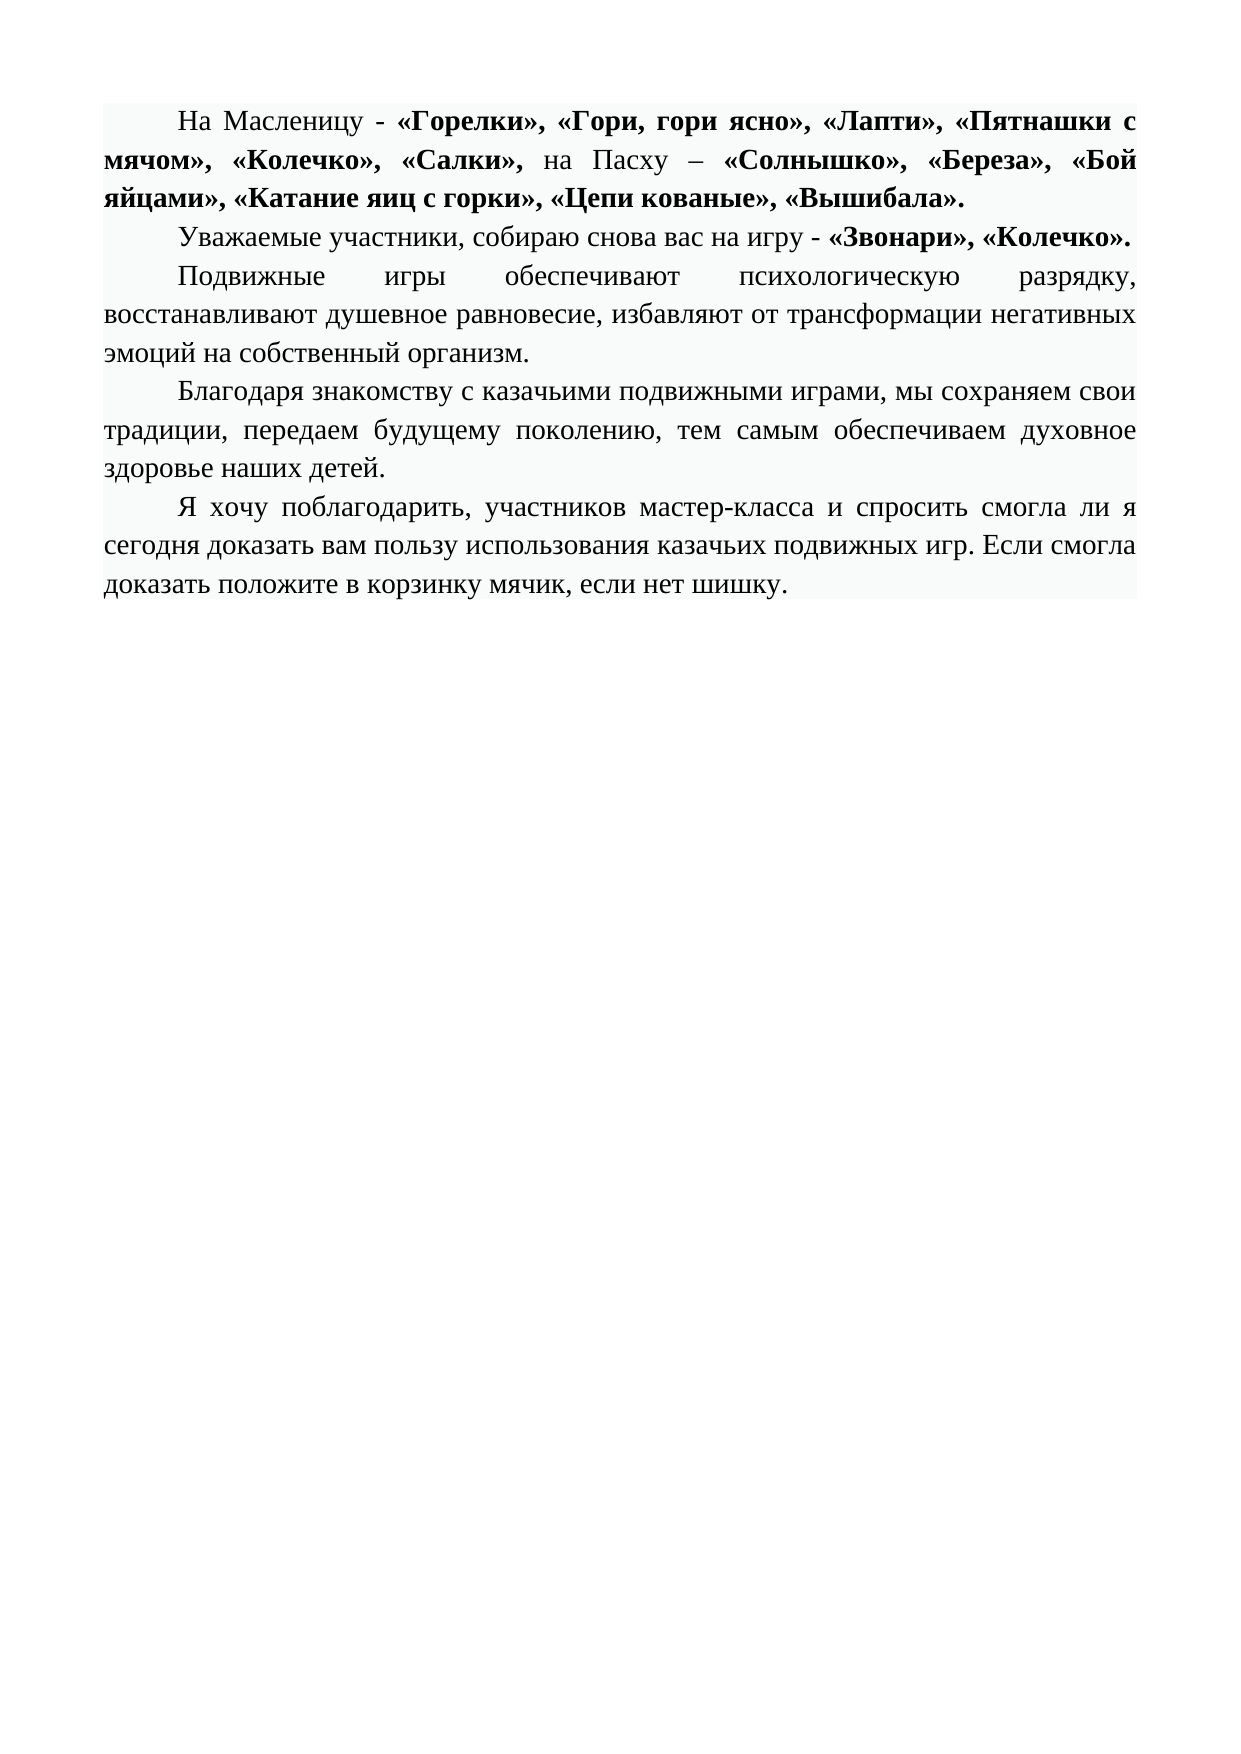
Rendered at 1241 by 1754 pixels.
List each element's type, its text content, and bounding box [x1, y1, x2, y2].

text Я хочу поблагодарить, участников мастер-класса и спросить смогла ли я сегодня доказать вам пользу использования казачьих подвижных игр. Если смогла доказать положите в корзинку мячик, если нет шишку. [103, 489, 1137, 599]
text Уважаемые участники, собираю снова вас на игру - «Звонари», «Колечко». [103, 219, 1137, 253]
text Подвижные игры обеспечивают психологическую разрядку, восстанавливают душевное равновесие, избавляют от трансформации негативных эмоций на собственный организм. [103, 258, 1137, 368]
text Благодаря знакомству с казачьими подвижными играми, мы сохраняем свои традиции, передаем будущему поколению, тем самым обеспечиваем духовное здоровье наших детей. [103, 373, 1137, 484]
text На Масленицу - «Горелки», «Гори, гори ясно», «Лапти», «Пятнашки с мячом», «Колечко», «Салки», на Пасху – «Солнышко», «Береза», «Бой яйцами», «Катание яиц с горки», «Цепи кованые», «Вышибала». [103, 103, 1137, 214]
